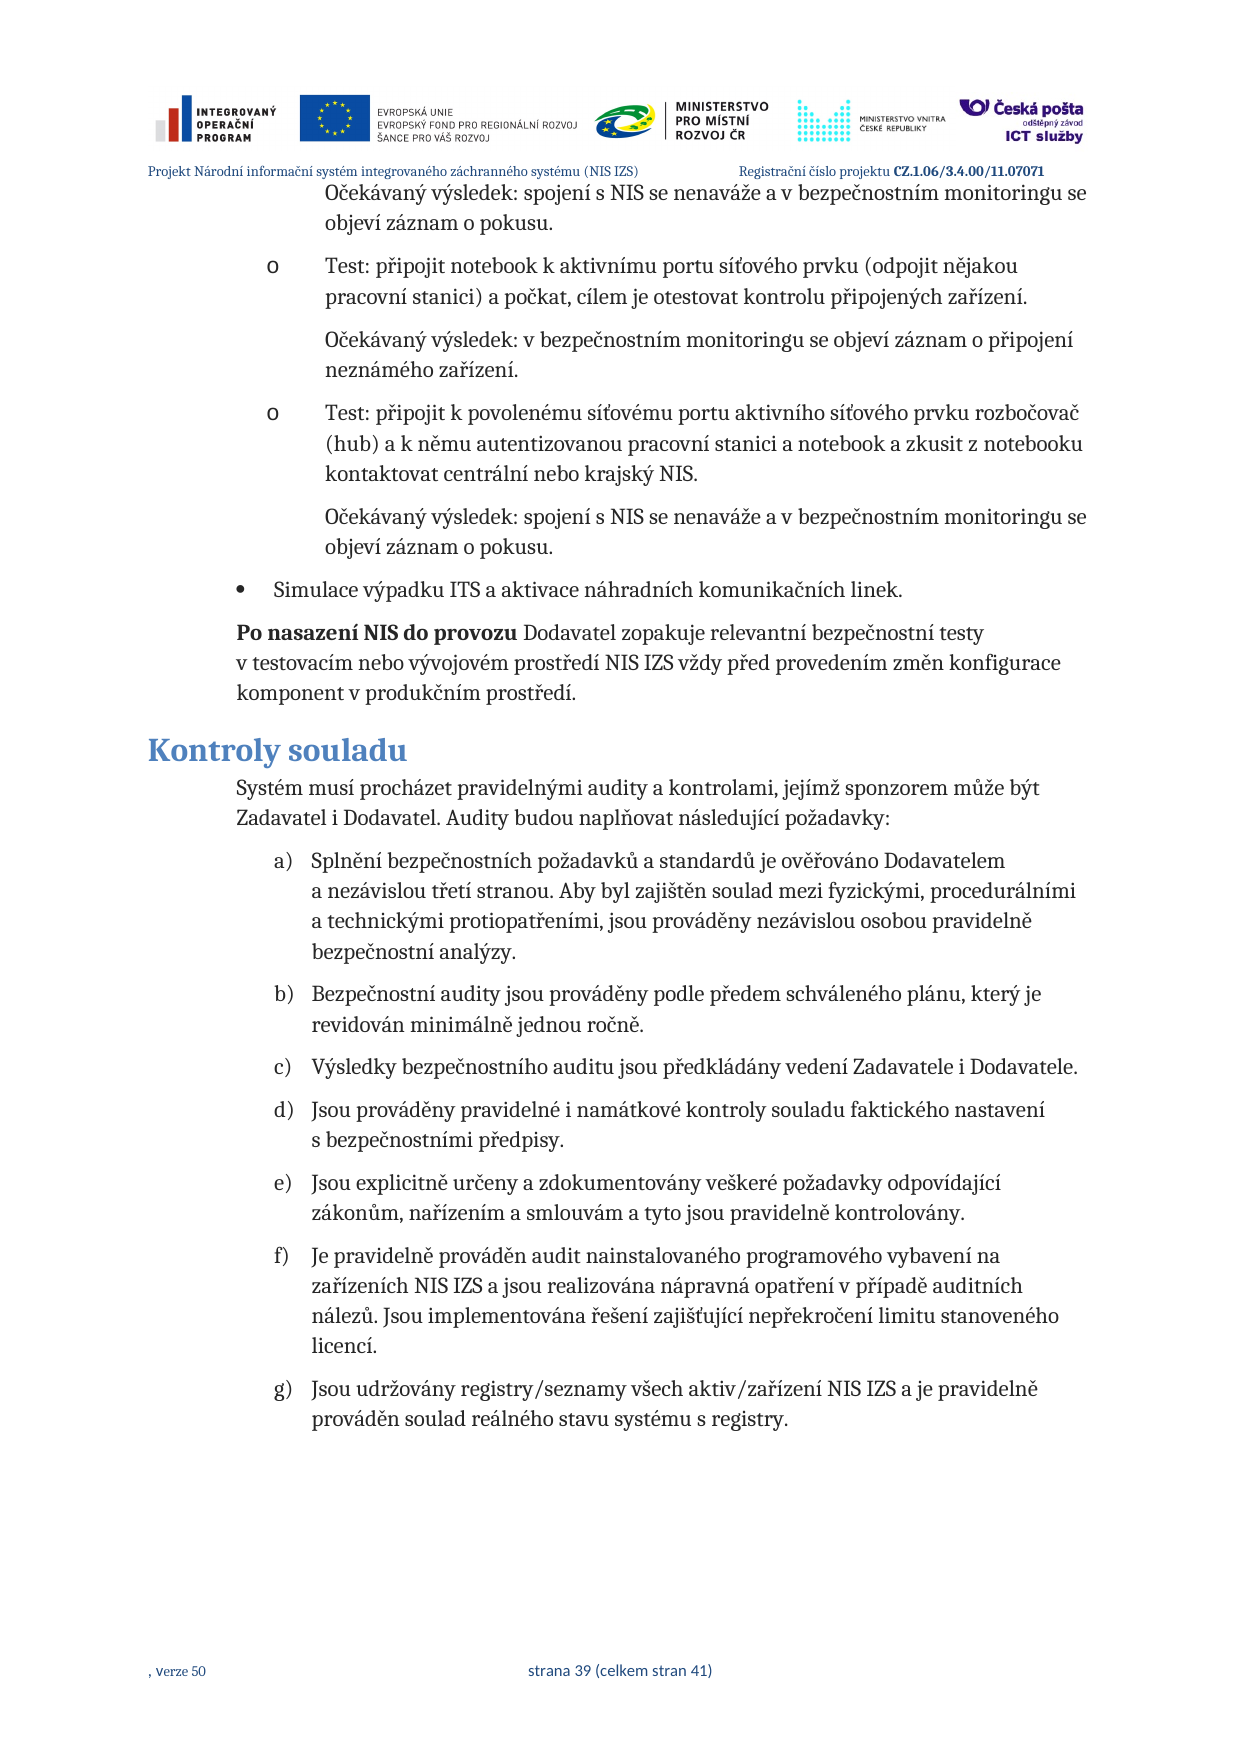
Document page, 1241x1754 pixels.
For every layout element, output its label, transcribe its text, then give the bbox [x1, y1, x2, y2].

list Jsou prováděny pravidelné i namátkové kontroly souladu faktického nastavení s bezpečnostními předpisy. [274, 1097, 1092, 1153]
text Očekávaný výsledek: spojení s NIS se nenaváže a v bezpečnostním monitoringu se objeví záznam o pokusu. [325, 180, 1092, 236]
subtitle Kontroly souladu [148, 731, 1092, 769]
text Očekávaný výsledek: v bezpečnostním monitoringu se objeví záznam o připojení neznámého zařízení. [325, 327, 1092, 383]
list Jsou udržovány registry/seznamy všech aktiv/zařízení NIS IZS a je pravidelně prováděn soulad reálného stavu systému s registry. [274, 1376, 1092, 1433]
list Test: připojit k povolenému síťovému portu aktivního síťového prvku rozbočovač (hub) a k němu autentizovanou pracovní stanici a notebook a zkusit z notebooku kontaktovat centrální nebo krajský NIS. [266, 399, 1092, 487]
list Jsou explicitně určeny a zdokumentovány veškeré požadavky odpovídající zákonům, nařízením a smlouvám a tyto jsou pravidelně kontrolovány. [274, 1170, 1092, 1226]
text Systém musí procházet pravidelnými audity a kontrolami, jejímž sponzorem může být Zadavatel i Dodavatel. Audity budou naplňovat následující požadavky: [236, 775, 1092, 832]
list Simulace výpadku ITS a aktivace náhradních komunikačních linek. [236, 577, 1092, 603]
list Splnění bezpečnostních požadavků a standardů je ověřováno Dodavatelem a nezávislou třetí stranou. Aby byl zajištěn soulad mezi fyzickými, procedurálními a technickými protiopatřeními, jsou prováděny nezávislou osobou pravidelně bezpečnostní analýzy. [274, 848, 1092, 965]
list Je pravidelně prováděn audit nainstalovaného programového vybavení na zařízeních NIS IZS a jsou realizována nápravná opatření v případě auditních nálezů. Jsou implementována řešení zajišťující nepřekročení limitu stanoveného licencí. [274, 1243, 1092, 1360]
list Test: připojit notebook k aktivnímu portu síťového prvku (odpojit nějakou pracovní stanici) a počkat, cílem je otestovat kontrolu připojených zařízení. [266, 253, 1092, 310]
list Bezpečnostní audity jsou prováděny podle předem schváleného plánu, který je revidován minimálně jednou ročně. [274, 981, 1092, 1038]
picture [147, 86, 1091, 152]
text Po nasazení NIS do provozu Dodavatel zopakuje relevantní bezpečnostní testy v testovacím nebo vývojovém prostředí NIS IZS vždy před provedením změn konfigurace komponent v produkčním prostředí. [236, 619, 1092, 706]
text Očekávaný výsledek: spojení s NIS se nenaváže a v bezpečnostním monitoringu se objeví záznam o pokusu. [325, 504, 1092, 560]
list Výsledky bezpečnostního auditu jsou předkládány vedení Zadavatele i Dodavatele. [274, 1054, 1092, 1081]
